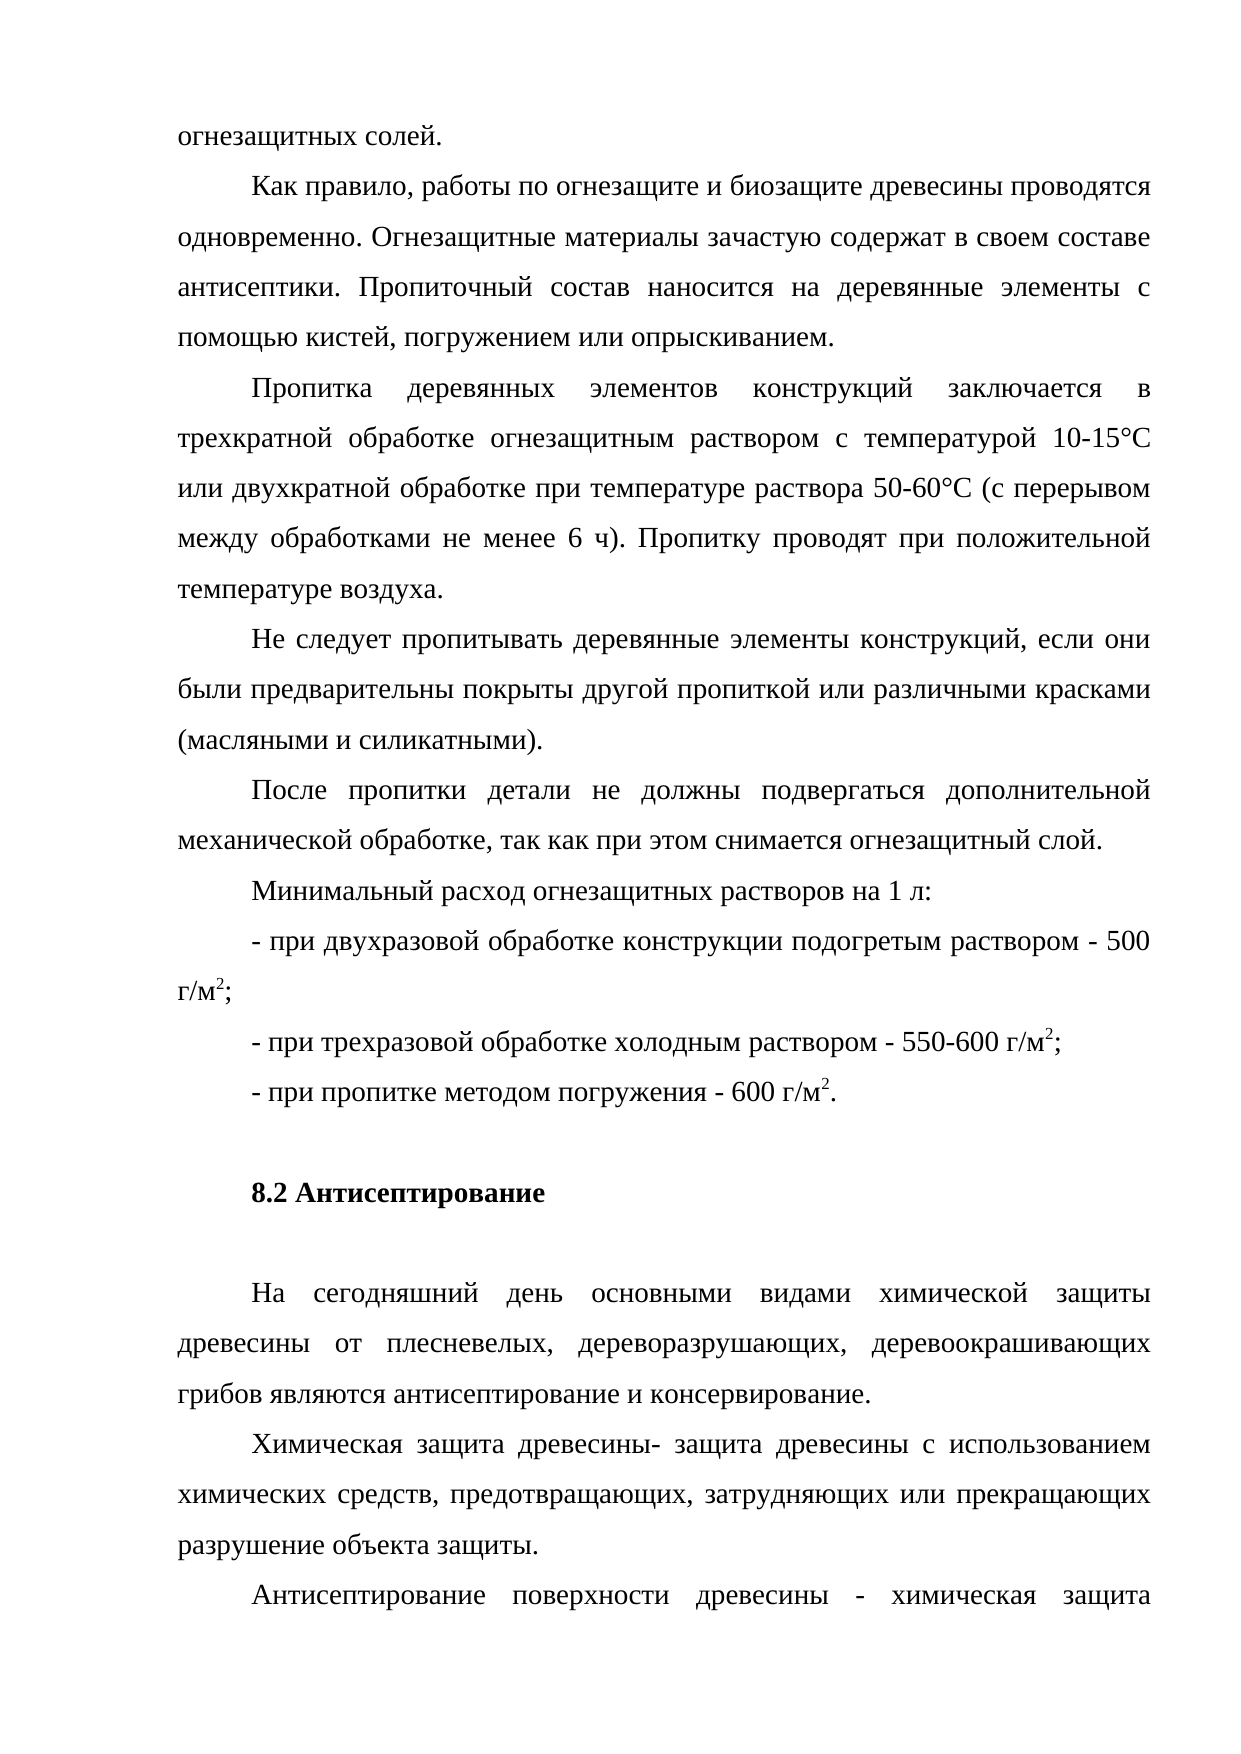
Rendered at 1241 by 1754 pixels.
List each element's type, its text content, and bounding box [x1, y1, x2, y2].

text Химическая защита древесины- защита древесины с использованием химических средств, предотвращающих, затрудняющих или прекращающих разрушение объекта защиты. [177, 1426, 1152, 1560]
text На сегодняшний день основными видами химической защиты древесины от плесневелых, дереворазрушающих, деревоокрашивающих грибов являются антисептирование и консервирование. [177, 1275, 1152, 1409]
text Пропитка деревянных элементов конструкций заключается в трехкратной обработке огнезащитным раствором с температурой 10-15°С или двухкратной обработке при температуре раствора 50-60°С (с перерывом между обработками не менее 6 ч). Пропитку проводят при положительной температуре воздуха. [177, 370, 1152, 604]
text Не следует пропитывать деревянные элементы конструкций, если они были предварительны покрыты другой пропиткой или различными красками (масляными и силикатными). [177, 621, 1152, 755]
text - при трехразовой обработке холодным раствором - 550-600 г/м2; [177, 1024, 1152, 1057]
text Минимальный расход огнезащитных растворов на 1 л: [177, 873, 1152, 906]
text - при пропитке методом погружения - 600 г/м2. [177, 1074, 1152, 1108]
text Как правило, работы по огнезащите и биозащите древесины проводятся одновременно. Огнезащитные материалы зачастую содержат в своем составе антисептики. Пропиточный состав наносится на деревянные элементы с помощью кистей, погружением или опрыскиванием. [177, 168, 1152, 353]
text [177, 118, 1152, 152]
text - при двухразовой обработке конструкции подогретым раствором - 500 г/м2; [177, 923, 1152, 1007]
text 8.2 Антисептирование [177, 1175, 1152, 1208]
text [177, 1577, 1152, 1611]
text После пропитки детали не должны подвергаться дополнительной механической обработке, так как при этом снимается огнезащитный слой. [177, 772, 1152, 856]
